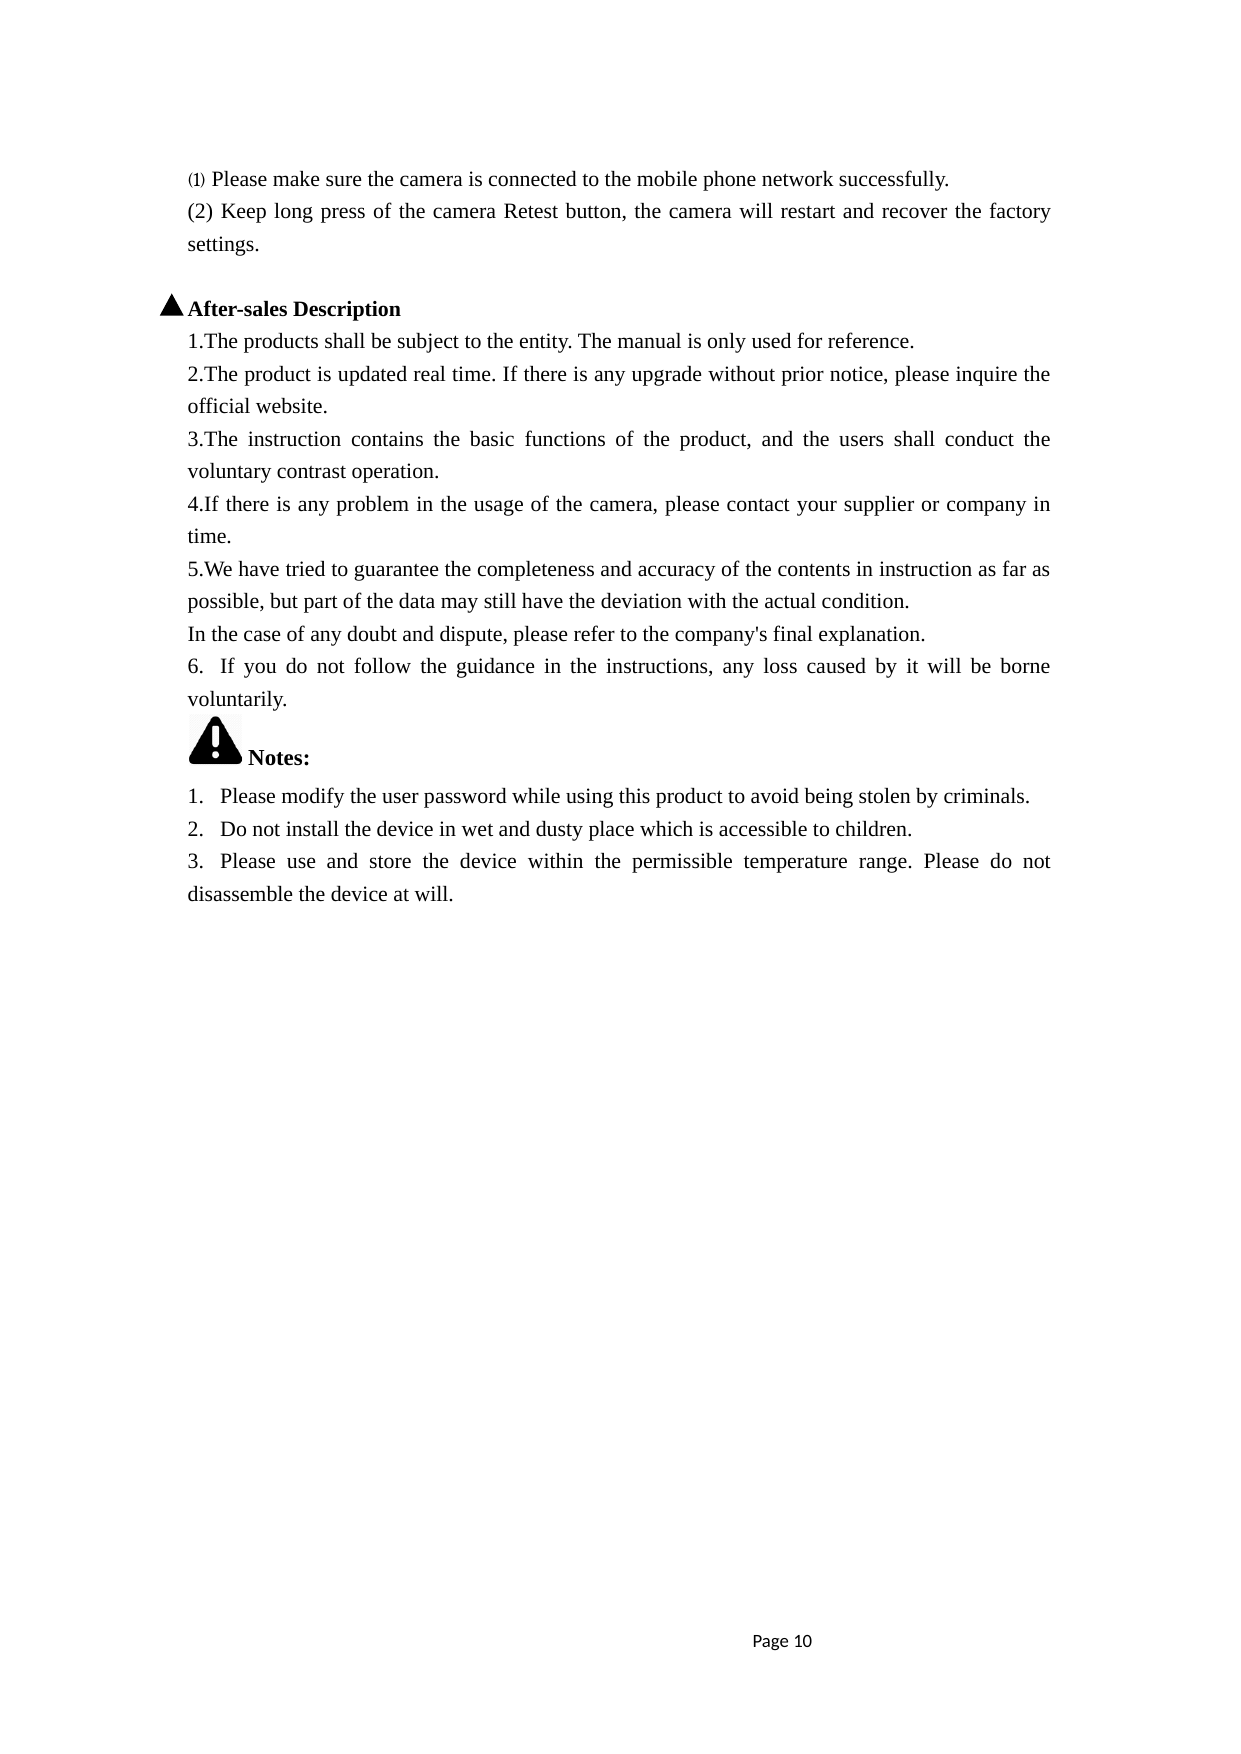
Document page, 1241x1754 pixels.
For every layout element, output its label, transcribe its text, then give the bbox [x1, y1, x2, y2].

text After-sales Description [187, 292, 1053, 324]
text (2) Keep long press of the camera Retest button, the camera will restart and recover the factory settings. [187, 194, 1053, 259]
list 4.If there is any problem in the usage of the camera, please contact your supplier or company in time. [187, 487, 1053, 552]
list 3.The instruction contains the basic functions of the product, and the users shall conduct the voluntary contrast operation. [187, 422, 1053, 487]
list 5.We have tried to guarantee the completeness and accuracy of the contents in instruction as far as possible, but part of the data may still have the deviation with the actual condition. [187, 552, 1053, 617]
list Do not install the device in wet and dusty place which is accessible to children. [187, 812, 1053, 844]
list Please modify the user password while using this product to avoid being stolen by criminals. [187, 779, 1053, 812]
list If you do not follow the guidance in the instructions, any loss caused by it will be borne voluntarily. [187, 649, 1053, 714]
list Please use and store the device within the permissible temperature range. Please do not disassemble the device at will. [187, 844, 1053, 909]
text ⑴ Please make sure the camera is connected to the mobile phone network successfully. [187, 162, 1053, 194]
text In the case of any doubt and dispute, please refer to the company's final explanation. [187, 617, 1053, 649]
text Notes: [187, 714, 1053, 779]
list 2.The product is updated real time. If there is any upgrade without prior notice, please inquire the official website. [187, 357, 1053, 422]
list 1.The products shall be subject to the entity. The manual is only used for reference. [187, 324, 1053, 357]
picture [187, 714, 243, 766]
